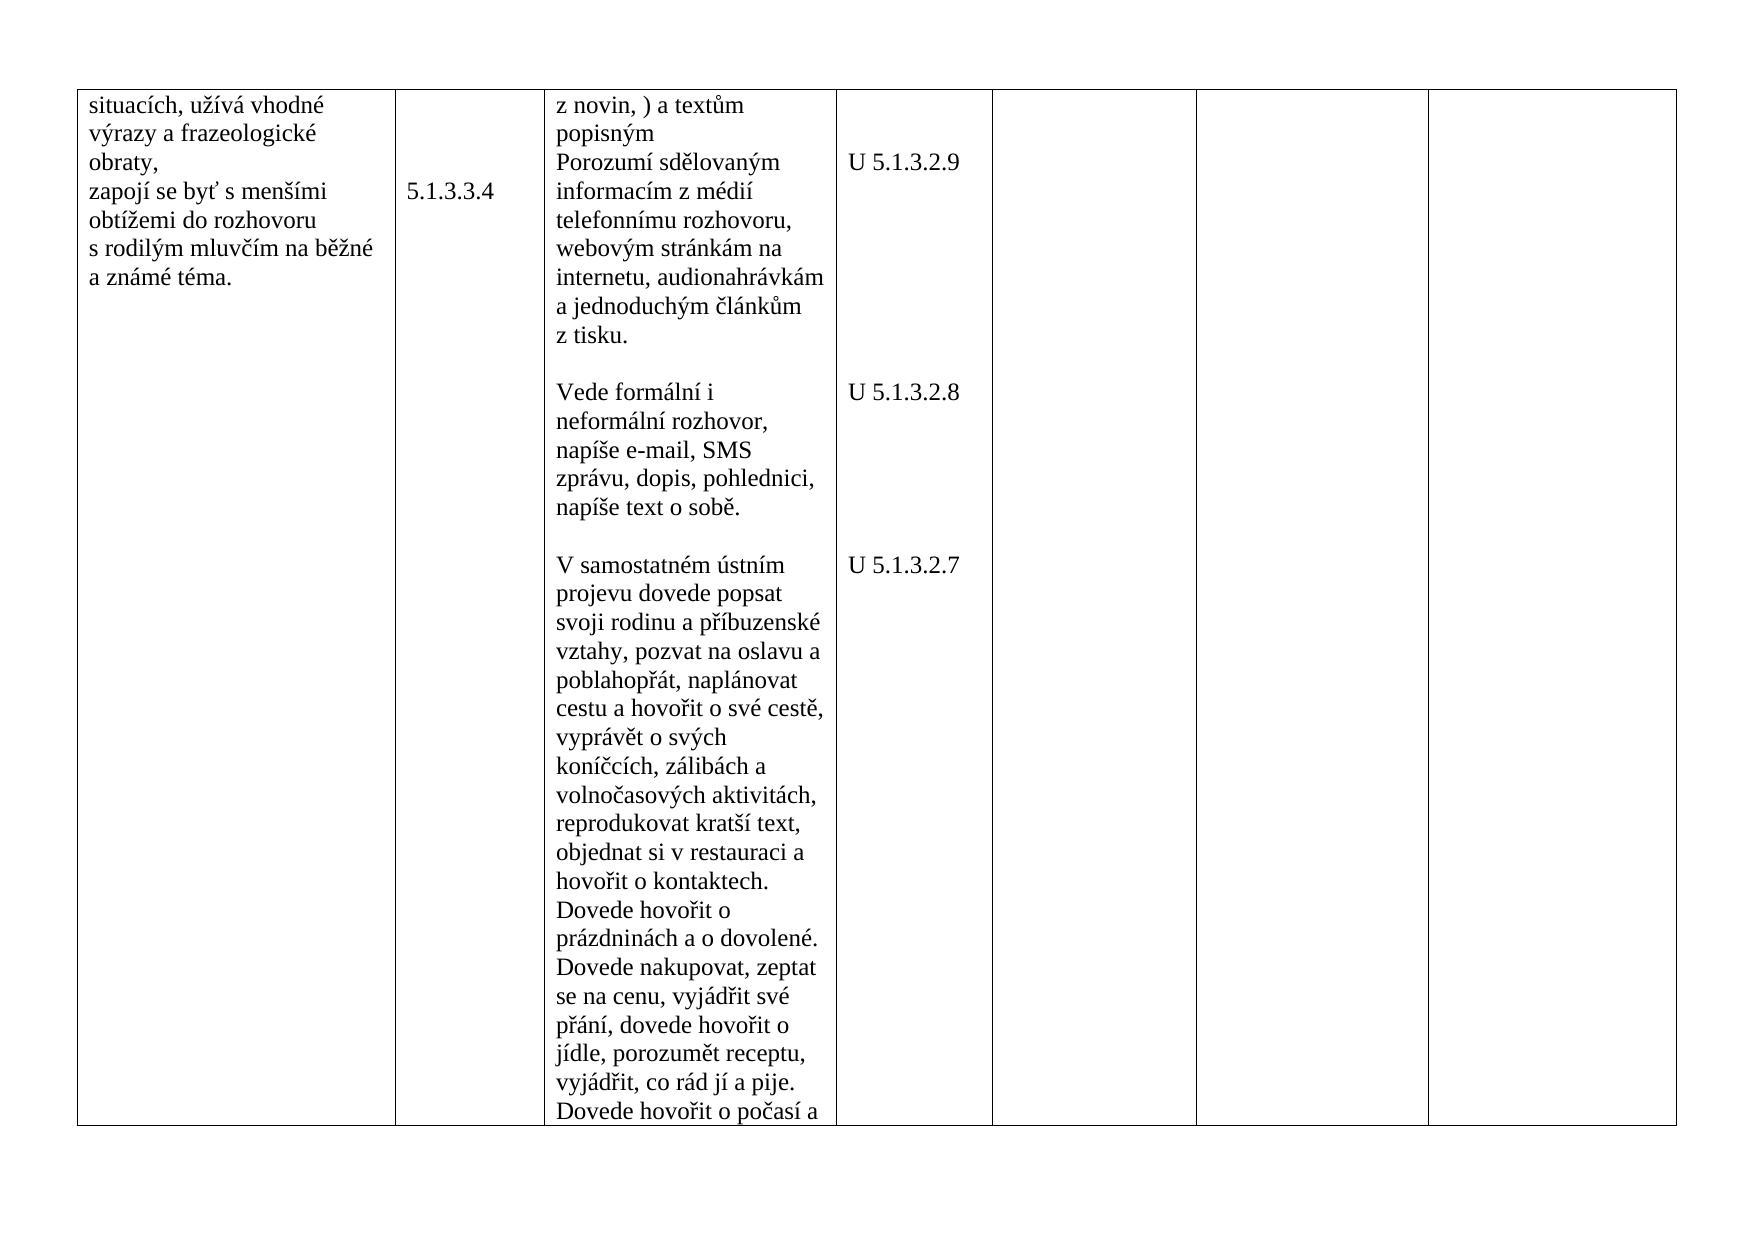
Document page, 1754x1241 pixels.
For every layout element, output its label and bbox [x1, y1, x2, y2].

table_cell [396, 90, 544, 1125]
table_cell [1429, 90, 1676, 1125]
table_cell [545, 90, 836, 1125]
table_cell [993, 90, 1196, 1125]
table_cell [78, 90, 395, 1125]
table_cell [1197, 90, 1428, 1125]
table_cell [837, 90, 992, 1125]
